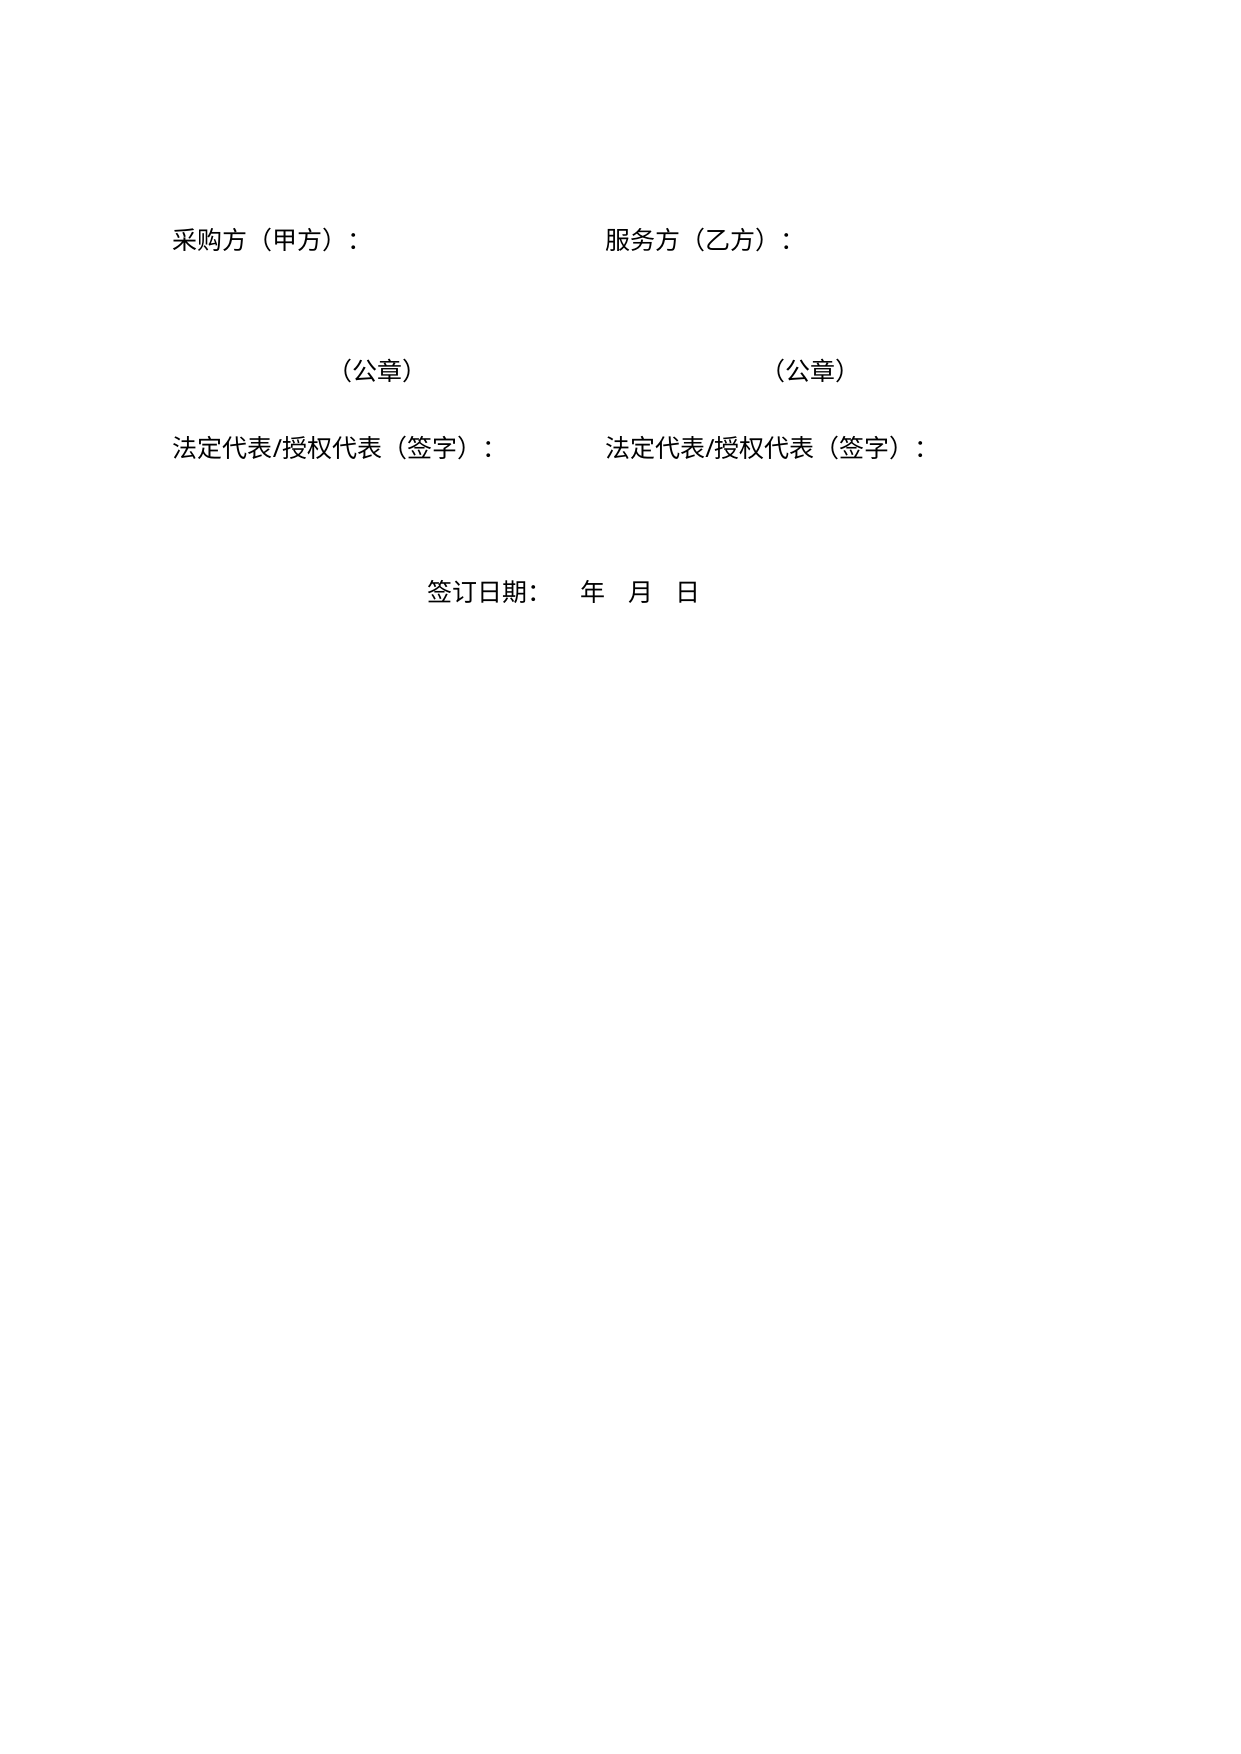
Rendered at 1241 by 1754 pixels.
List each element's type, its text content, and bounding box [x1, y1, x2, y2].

table_header 采购方（甲方）： [161, 221, 594, 323]
table_header 服务方（乙方）： [594, 221, 1027, 323]
table_cell 法定代表/授权代表（签字）： [594, 429, 1027, 492]
table_cell 法定代表/授权代表（签字）： [161, 429, 594, 492]
table_cell （公章） [161, 323, 594, 429]
text 签订日期： 年 月 日 [187, 558, 1053, 623]
table_cell （公章） [594, 323, 1027, 429]
